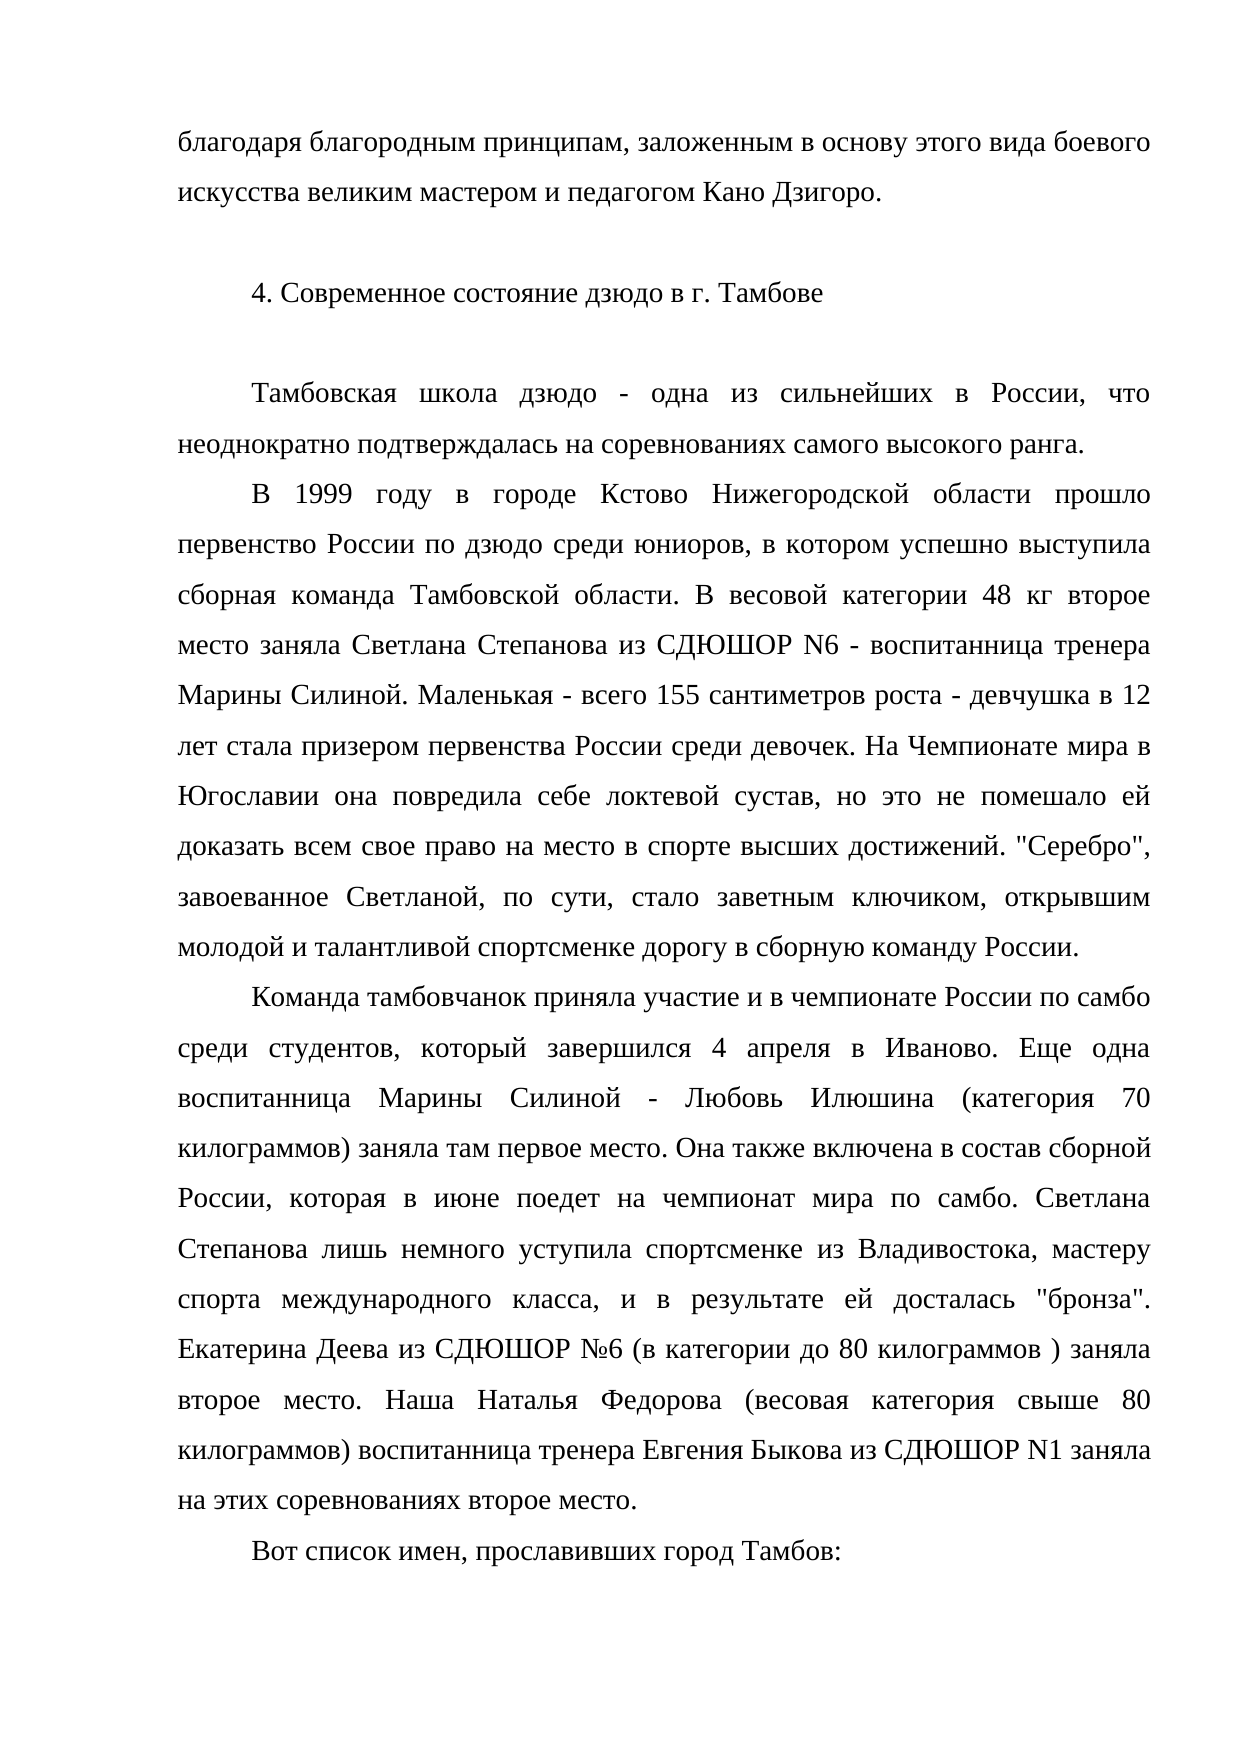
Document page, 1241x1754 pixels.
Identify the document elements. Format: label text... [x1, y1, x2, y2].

text Тамбовская школа дзюдо - одна из сильнейших в России, что неоднократно подтверждалась на соревнованиях самого высокого ранга. [177, 376, 1152, 459]
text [177, 124, 1152, 208]
subtitle 4. Современное состояние дзюдо в г. Тамбове [177, 275, 1152, 308]
text Вот список имен, прославивших город Тамбов: [177, 1533, 1152, 1566]
text Команда тамбовчанок приняла участие и в чемпионате России по самбо среди студентов, который завершился 4 апреля в Иваново. Еще одна воспитанница Марины Силиной - Любовь Илюшина (категория ) заняла там первое место. Она также включена в состав сборной России, которая в июне поедет на чемпионат мира по самбо. Светлана Степанова лишь немного уступила спортсменке из Владивостока, мастеру спорта международного класса, и в результате ей досталась "бронза". Екатерина Деева из СДЮШОР №6 (в категории до ) заняла второе место. Наша Наталья Федорова (весовая категория свыше ) воспитанница тренера Евгения Быкова из СДЮШОР N1 заняла на этих соревнованиях второе место. [177, 979, 1152, 1516]
text В 1999 году в городе Кстово Нижегородской области прошло первенство России по дзюдо среди юниоров, в котором успешно выступила сборная команда Тамбовской области. В весовой категории второе место заняла Светлана Степанова из СДЮШОР N6 - воспитанница тренера Марины Силиной. Маленькая - всего роста - девчушка лет стала призером первенства России среди девочек. На Чемпионате мира в Югославии она повредила себе локтевой сустав, но это не помешало ей доказать всем свое право на место в спорте высших достижений. "Серебро", завоеванное Светланой, по сути, стало заветным ключиком, открывшим молодой и талантливой спортсменке дорогу в сборную команду России. [177, 476, 1152, 963]
